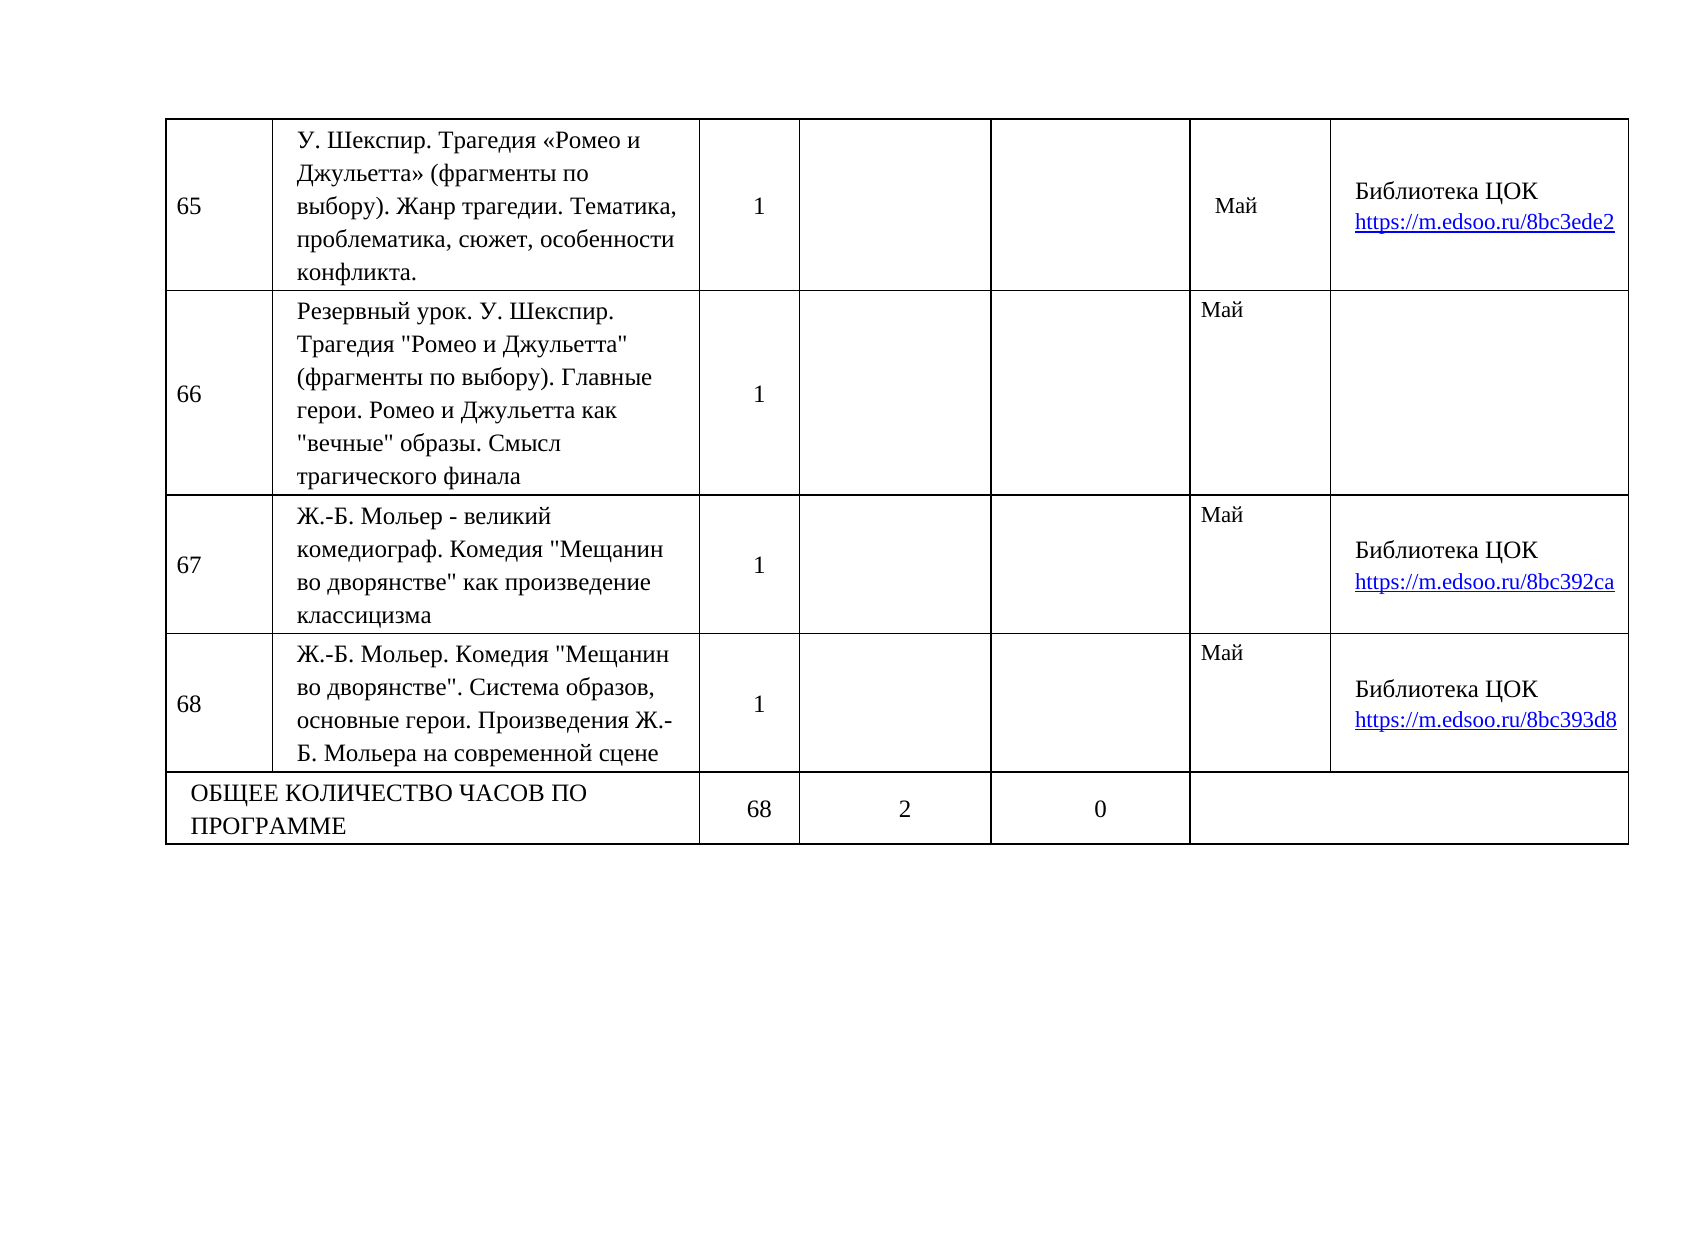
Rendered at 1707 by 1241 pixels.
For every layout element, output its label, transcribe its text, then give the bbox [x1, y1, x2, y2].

table_cell [992, 120, 1189, 289]
table_cell 67 [167, 496, 272, 632]
table_cell [992, 634, 1189, 771]
table_cell 1 [700, 291, 799, 494]
table_cell [800, 634, 990, 771]
table_cell [992, 291, 1189, 494]
table_cell Май [1191, 291, 1330, 494]
table_cell 1 [700, 120, 799, 289]
table_cell [800, 120, 990, 289]
table_cell 0 [992, 773, 1189, 843]
table_cell 66 [167, 291, 272, 494]
table_cell ОБЩЕЕ КОЛИЧЕСТВО ЧАСОВ ПО ПРОГРАММЕ [167, 773, 699, 843]
table_cell Резервный урок. У. Шекспир. Трагедия "Ромео и Джульетта" (фрагменты по выбору). Главные герои. Ромео и Джульетта как "вечные" образы. Смысл трагического финала [273, 291, 699, 494]
table_cell [800, 291, 990, 494]
table_cell [992, 496, 1189, 632]
table_cell Библиотека ЦОК https://m.edsoo.ru/8bc3ede2 [1331, 120, 1628, 289]
table_cell 1 [700, 496, 799, 632]
table_cell Библиотека ЦОК https://m.edsoo.ru/8bc392ca [1331, 496, 1628, 632]
table_cell 68 [167, 634, 272, 771]
table_cell 2 [800, 773, 990, 843]
table_cell 68 [700, 773, 799, 843]
table_cell Май [1191, 634, 1330, 771]
table_cell [800, 496, 990, 632]
table_cell У. Шекспир. Трагедия «Ромео и Джульетта» (фрагменты по выбору). Жанр трагедии. Тематика, проблематика, сюжет, особенности конфликта. [273, 120, 699, 289]
table_cell Май [1191, 120, 1330, 289]
table_cell [1191, 773, 1628, 843]
table_cell Май [1191, 496, 1330, 632]
table_cell Ж.-Б. Мольер. Комедия "Мещанин во дворянстве". Система образов, основные герои. Произведения Ж.-Б. Мольера на современной сцене [273, 634, 699, 771]
table_cell 65 [167, 120, 272, 289]
table_cell Библиотека ЦОК https://m.edsoo.ru/8bc393d8 [1331, 634, 1628, 771]
table_cell 1 [700, 634, 799, 771]
table_cell Ж.-Б. Мольер - великий комедиограф. Комедия "Мещанин во дворянстве" как произведение классицизма [273, 496, 699, 632]
table_cell [1331, 291, 1628, 494]
